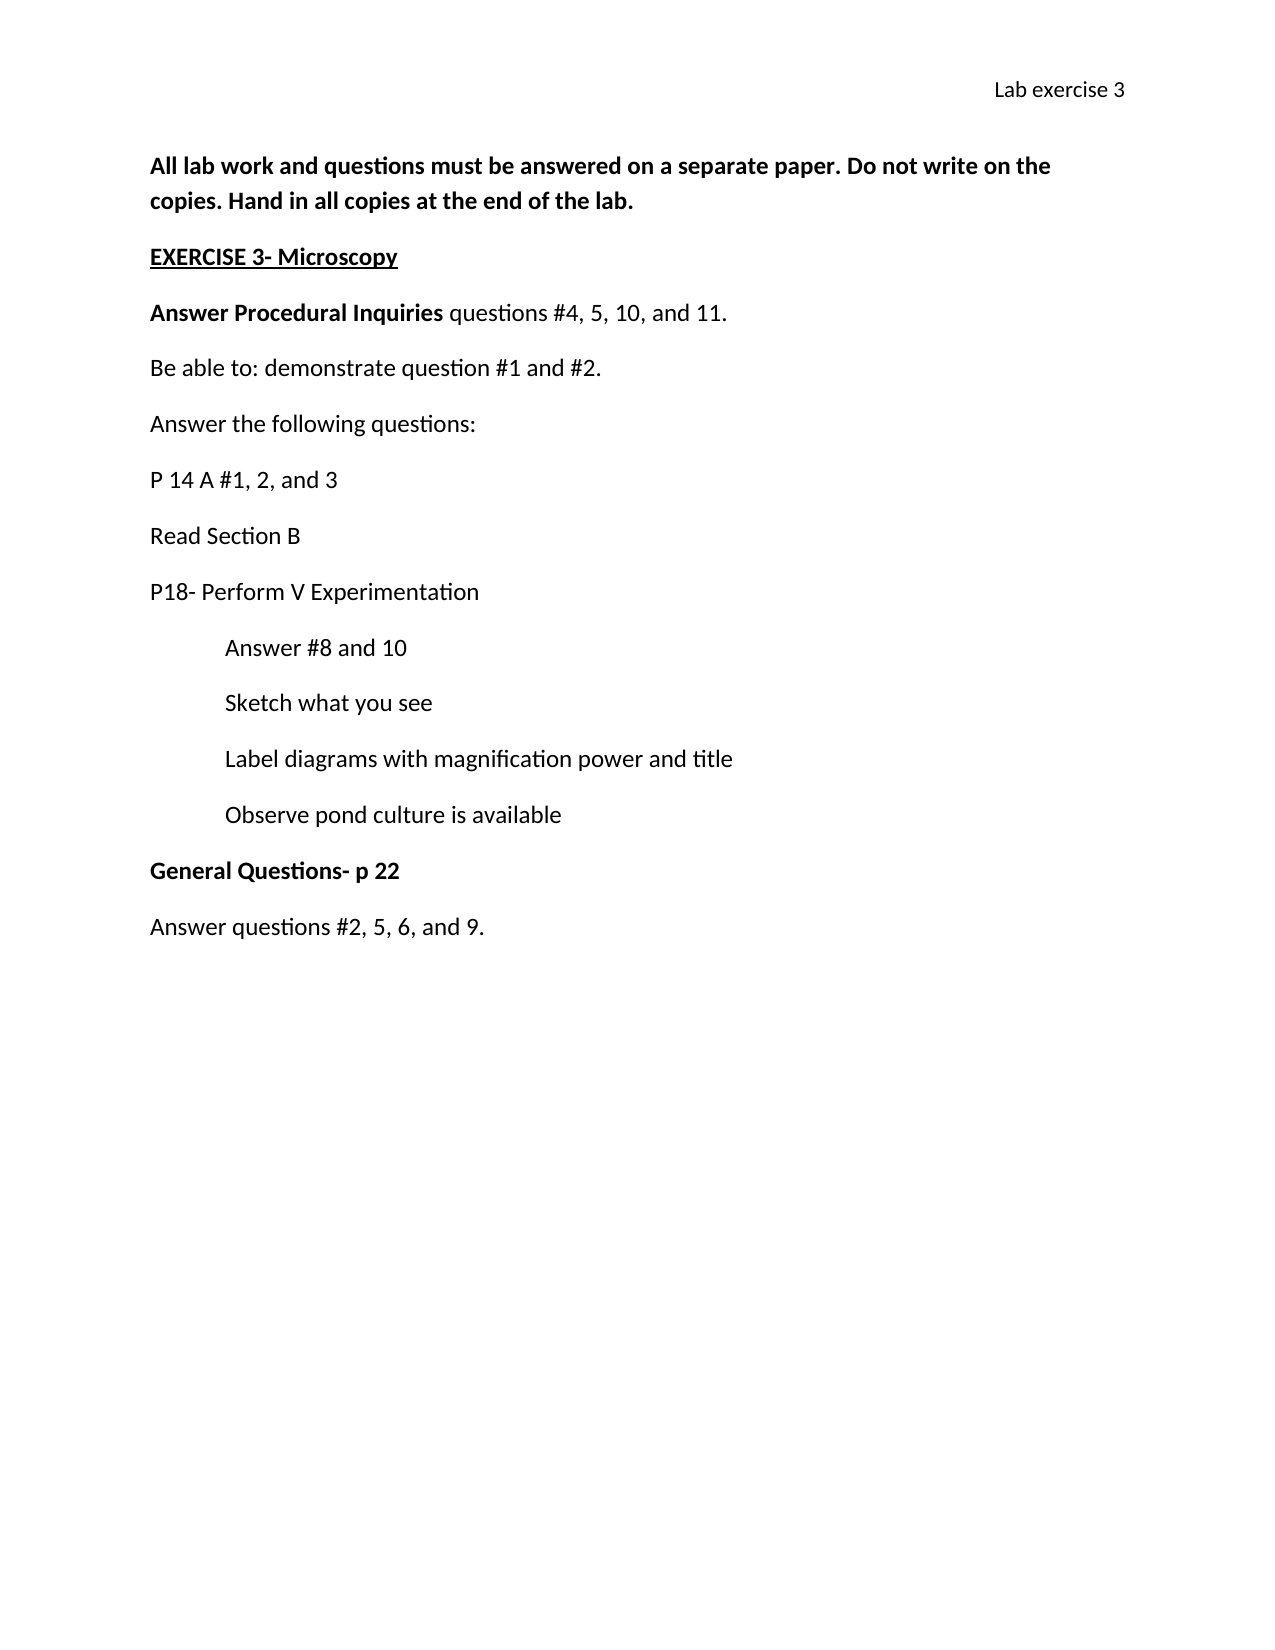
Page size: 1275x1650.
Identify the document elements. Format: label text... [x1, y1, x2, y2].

text P18- Perform V Experimentation [150, 576, 1125, 606]
text Answer questions #2, 5, 6, and 9. [150, 911, 1125, 941]
text All lab work and questions must be answered on a separate paper. Do not write on the copies. Hand in all copies at the end of the lab. [150, 150, 1125, 216]
text Answer #8 and 10 [150, 632, 1125, 662]
text Be able to: demonstrate question #1 and #2. [150, 352, 1125, 383]
text EXERCISE 3- Microscopy [150, 241, 1125, 271]
text Sketch what you see [150, 687, 1125, 718]
text Answer the following questions: [150, 408, 1125, 439]
text Answer Procedural Inquiries questions #4, 5, 10, and 11. [150, 297, 1125, 327]
text Label diagrams with magnification power and title [150, 743, 1125, 774]
text Read Section B [150, 520, 1125, 551]
text P 14 A #1, 2, and 3 [150, 464, 1125, 495]
text Observe pond culture is available [150, 799, 1125, 830]
text General Questions- p 22 [150, 855, 1125, 886]
